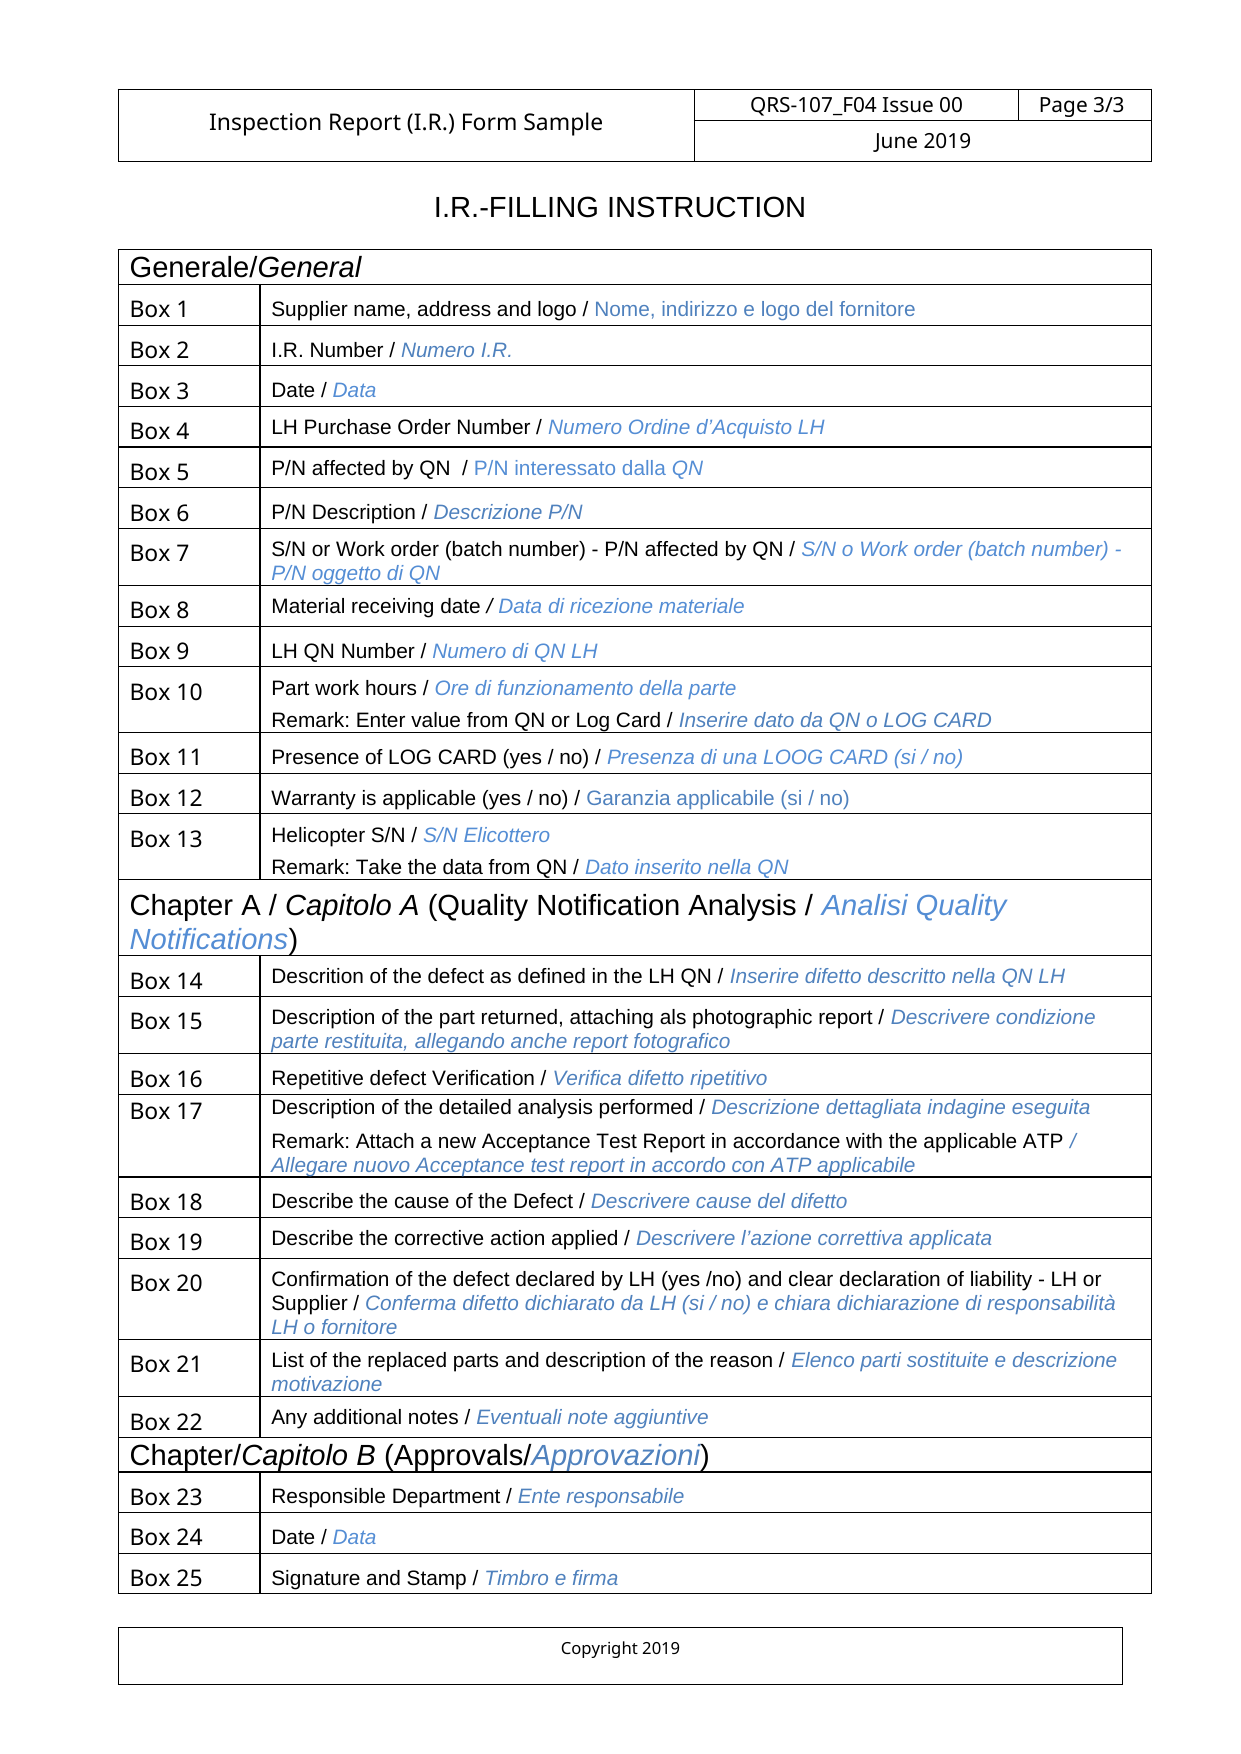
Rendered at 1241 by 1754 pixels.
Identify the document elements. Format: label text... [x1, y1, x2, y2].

text I.R.-FILLING INSTRUCTION [118, 190, 1122, 223]
table_cell Box 24 [119, 1513, 259, 1553]
table_cell Box 17 [119, 1095, 259, 1176]
table_cell Helicopter S/N / S/N Elicottero Remark: Take the data from QN / Dato inserito nella QN [261, 814, 1151, 879]
table_cell Box 15 [119, 997, 259, 1053]
table_cell Box 6 [119, 488, 259, 528]
table_cell Material receiving date / Data di ricezione materiale [261, 586, 1151, 626]
table_cell Box 22 [119, 1397, 259, 1437]
table_cell Box 14 [119, 956, 259, 996]
table_cell Box 23 [119, 1473, 259, 1512]
table_cell Box 1 [119, 285, 259, 324]
table_cell Responsible Department / Ente responsabile [261, 1473, 1151, 1512]
table_cell Description of the part returned, attaching als photographic report / Descrivere condizione parte restituita, allegando anche report fotografico [261, 997, 1151, 1053]
table_cell Box 7 [119, 529, 259, 585]
table_cell Chapter/Capitolo B (Approvals/Approvazioni) [119, 1438, 1151, 1471]
table_cell Describe the cause of the Defect / Descrivere cause del difetto [261, 1178, 1151, 1217]
table_cell Box 21 [119, 1340, 259, 1396]
table_cell Any additional notes / Eventuali note aggiuntive [261, 1397, 1151, 1437]
table_cell Box 25 [119, 1554, 259, 1593]
table_cell Box 13 [119, 814, 259, 879]
table_cell I.R. Number / Numero I.R. [261, 326, 1151, 365]
table_cell Date / Data [261, 366, 1151, 406]
table_cell P/N affected by QN / P/N interessato dalla QN [261, 448, 1151, 487]
table_cell Box 18 [119, 1178, 259, 1217]
table_cell Repetitive defect Verification / Verifica difetto ripetitivo [261, 1054, 1151, 1094]
table_cell LH QN Number / Numero di QN LH [261, 627, 1151, 666]
table_cell Supplier name, address and logo / Nome, indirizzo e logo del fornitore [261, 285, 1151, 324]
table_cell Box 20 [119, 1259, 259, 1339]
table_cell Confirmation of the defect declared by LH (yes /no) and clear declaration of liability - LH or Supplier / Conferma difetto dichiarato da LH (si / no) e chiara dichiarazione di responsabilità LH o fornitore [261, 1259, 1151, 1339]
table_cell Box 4 [119, 407, 259, 446]
table_cell Description of the detailed analysis performed / Descrizione dettagliata indagine eseguita Remark: Attach a new Acceptance Test Report in accordance with the applicable ATP / Allegare nuovo Acceptance test report in accordo con ATP applicabile [261, 1095, 1151, 1176]
table_cell Box 8 [119, 586, 259, 626]
table_cell Presence of LOG CARD (yes / no) / Presenza di una LOOG CARD (si / no) [261, 733, 1151, 772]
table_cell Describe the corrective action applied / Descrivere l’azione correttiva applicata [261, 1218, 1151, 1258]
table_cell Warranty is applicable (yes / no) / Garanzia applicabile (si / no) [261, 774, 1151, 813]
table_cell Box 3 [119, 366, 259, 406]
table_cell Signature and Stamp / Timbro e firma [261, 1554, 1151, 1593]
table_cell Box 5 [119, 448, 259, 487]
table_cell Descrition of the defect as defined in the LH QN / Inserire difetto descritto nella QN LH [261, 956, 1151, 996]
table_cell Part work hours / Ore di funzionamento della parte Remark: Enter value from QN or Log Card / Inserire dato da QN o LOG CARD [261, 667, 1151, 732]
table_cell Box 2 [119, 326, 259, 365]
table_cell List of the replaced parts and description of the reason / Elenco parti sostituite e descrizione motivazione [261, 1340, 1151, 1396]
table_cell Box 10 [119, 667, 259, 732]
table_cell Chapter A / Capitolo A (Quality Notification Analysis / Analisi Quality Notifications) [119, 880, 1151, 955]
table_cell Box 12 [119, 774, 259, 813]
table_cell S/N or Work order (batch number) - P/N affected by QN / S/N o Work order (batch number) - P/N oggetto di QN [261, 529, 1151, 585]
table_cell Box 16 [119, 1054, 259, 1094]
table_cell P/N Description / Descrizione P/N [261, 488, 1151, 528]
table_cell Box 19 [119, 1218, 259, 1258]
table_cell Box 11 [119, 733, 259, 772]
table_cell LH Purchase Order Number / Numero Ordine d’Acquisto LH [261, 407, 1151, 446]
table_cell Box 9 [119, 627, 259, 666]
table_header Generale/General [119, 250, 1151, 284]
table_cell Date / Data [261, 1513, 1151, 1553]
